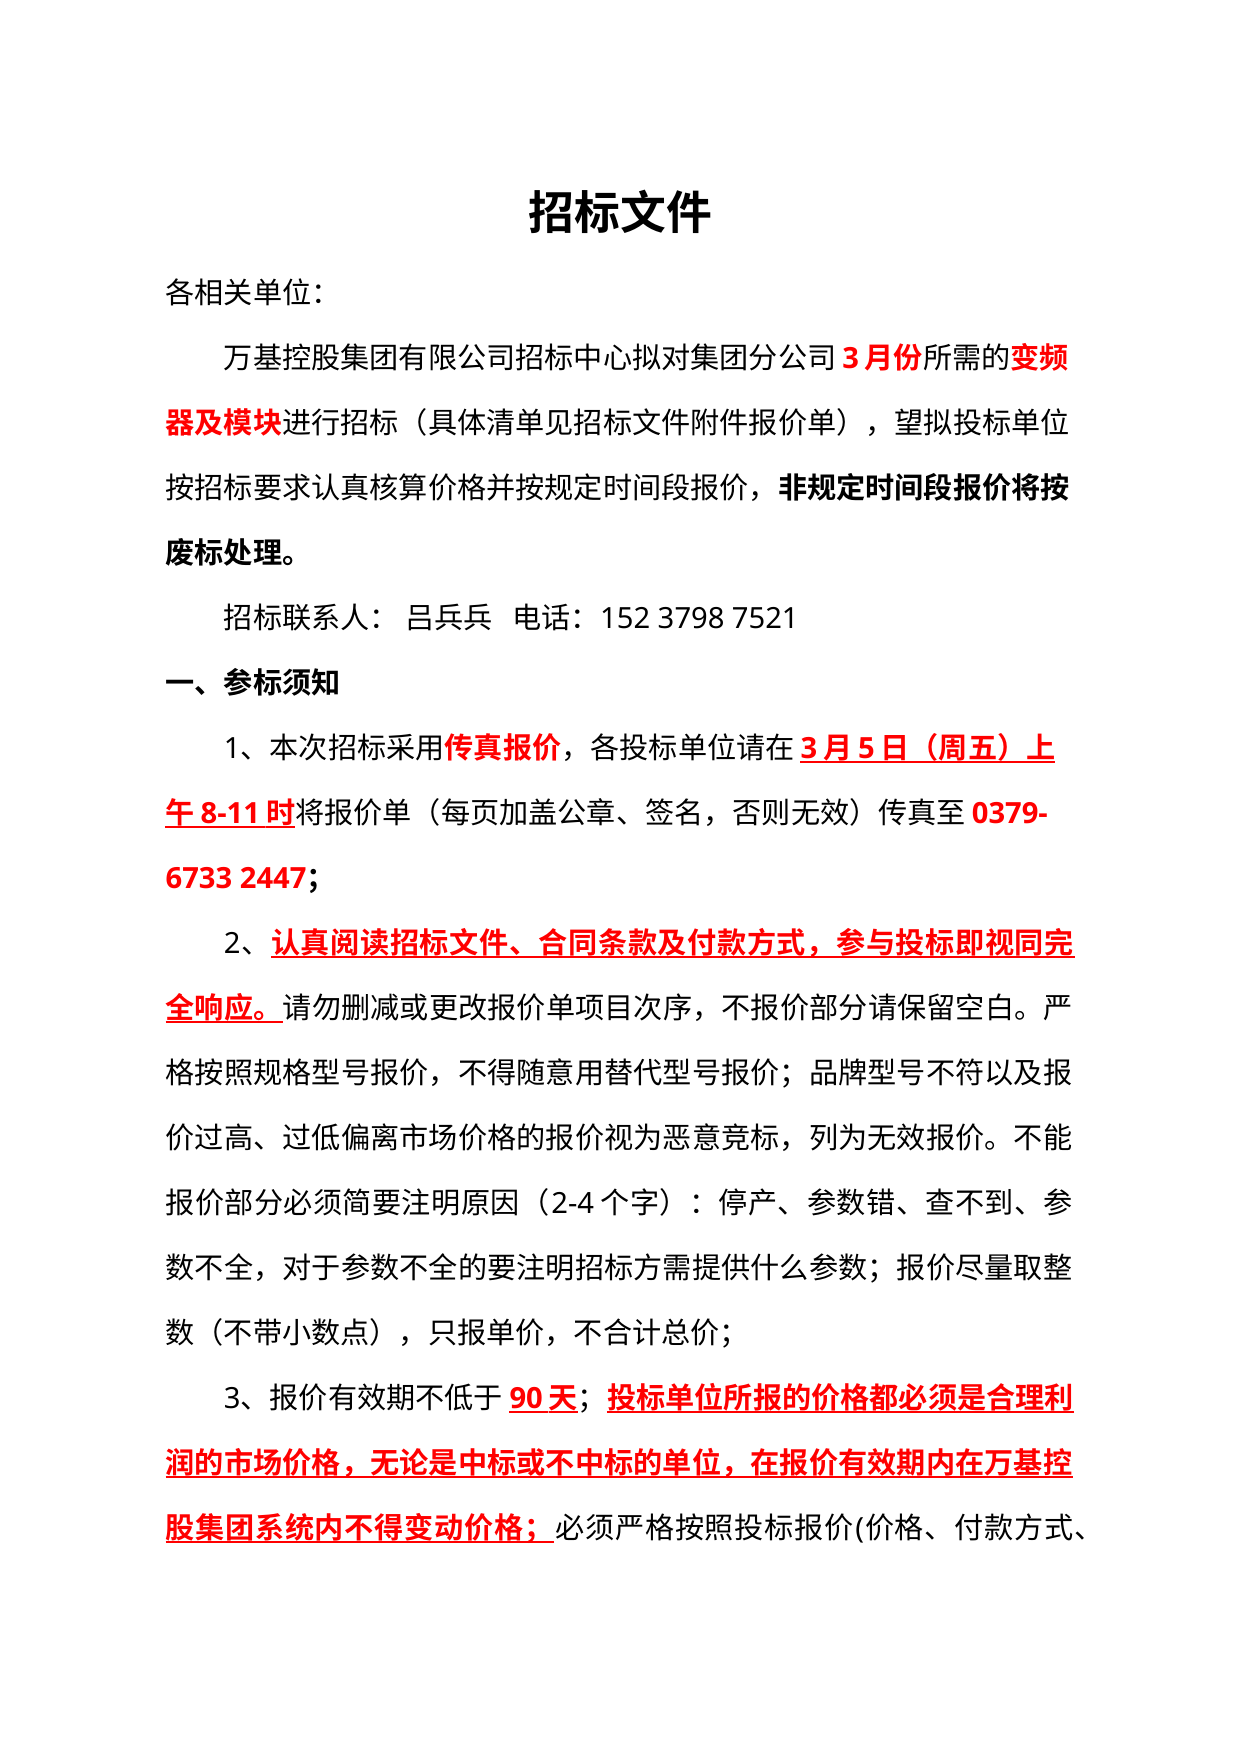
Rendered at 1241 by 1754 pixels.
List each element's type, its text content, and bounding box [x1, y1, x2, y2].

text 1、本次招标采用传真报价，各投标单位请在3月5日（周五）上午8-11时将报价单（每页加盖公章、签名，否则无效）传真至0379-6733 2447； [165, 713, 1075, 908]
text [165, 1363, 1075, 1558]
text 招标文件 [165, 161, 1075, 258]
text 一、参标须知 [165, 648, 1075, 713]
text 招标联系人： 吕兵兵 电话：152 3798 7521 [165, 583, 1075, 648]
text 2、认真阅读招标文件、合同条款及付款方式，参与投标即视同完全响应。请勿删减或更改报价单项目次序，不报价部分请保留空白。严格按照规格型号报价，不得随意用替代型号报价；品牌型号不符以及报价过高、过低偏离市场价格的报价视为恶意竞标，列为无效报价。不能报价部分必须简要注明原因（2-4个字）：停产、参数错、查不到、参数不全，对于参数不全的要注明招标方需提供什么参数；报价尽量取整数（不带小数点），只报单价，不合计总价； [165, 908, 1075, 1363]
text 万基控股集团有限公司招标中心拟对集团分公司3月份所需的变频器及模块进行招标（具体清单见招标文件附件报价单），望拟投标单位按招标要求认真核算价格并按规定时间段报价，非规定时间段报价将按废标处理。 [165, 323, 1075, 583]
text 各相关单位： [165, 258, 1075, 323]
